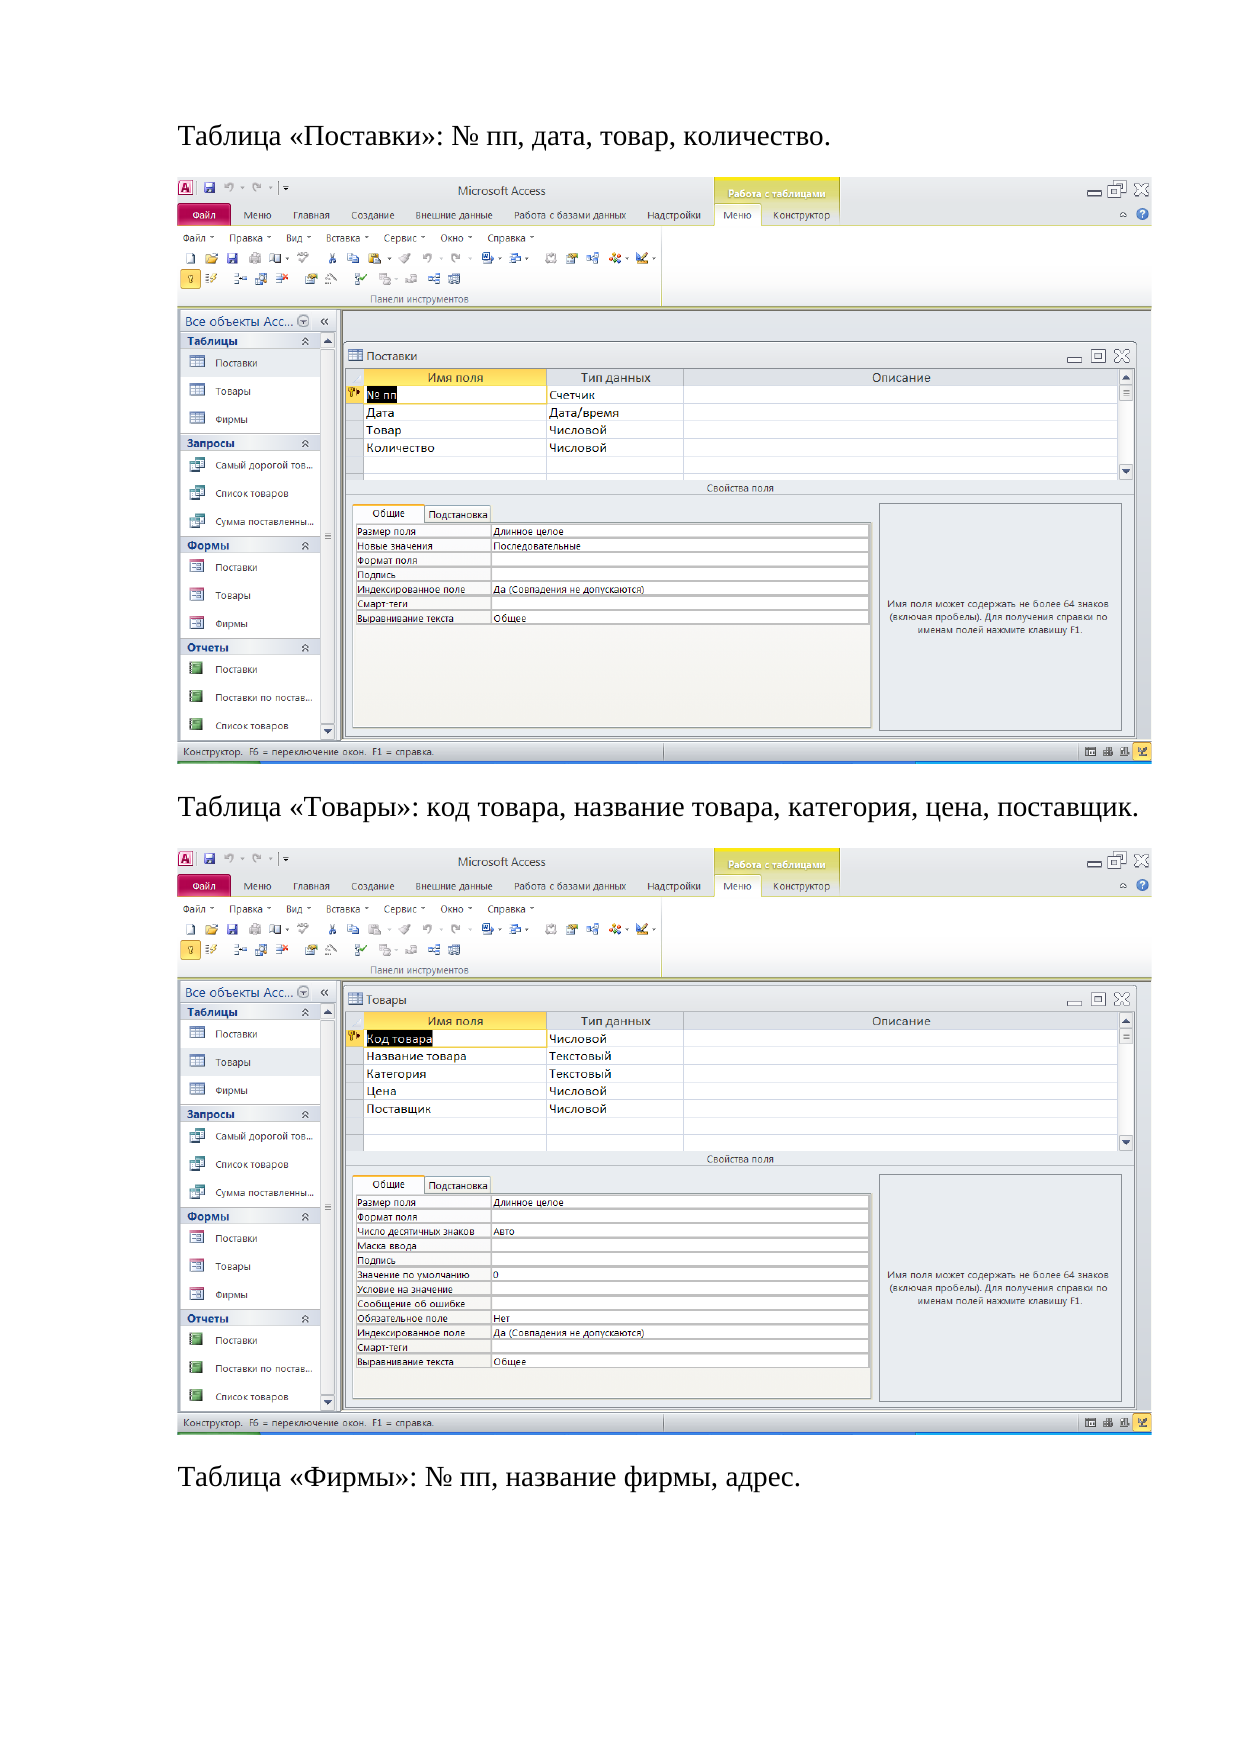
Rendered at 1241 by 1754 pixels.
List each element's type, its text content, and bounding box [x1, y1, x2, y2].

text Таблица «Товары»: код товара, название товара, категория, цена, поставщик. [177, 789, 1152, 822]
text Таблица «Поставки»: № пп, дата, товар, количество. [177, 118, 1152, 152]
text Таблица «Фирмы»: № пп, название фирмы, адрес. [177, 1459, 1152, 1493]
picture [177, 848, 1152, 1435]
picture [177, 177, 1152, 764]
